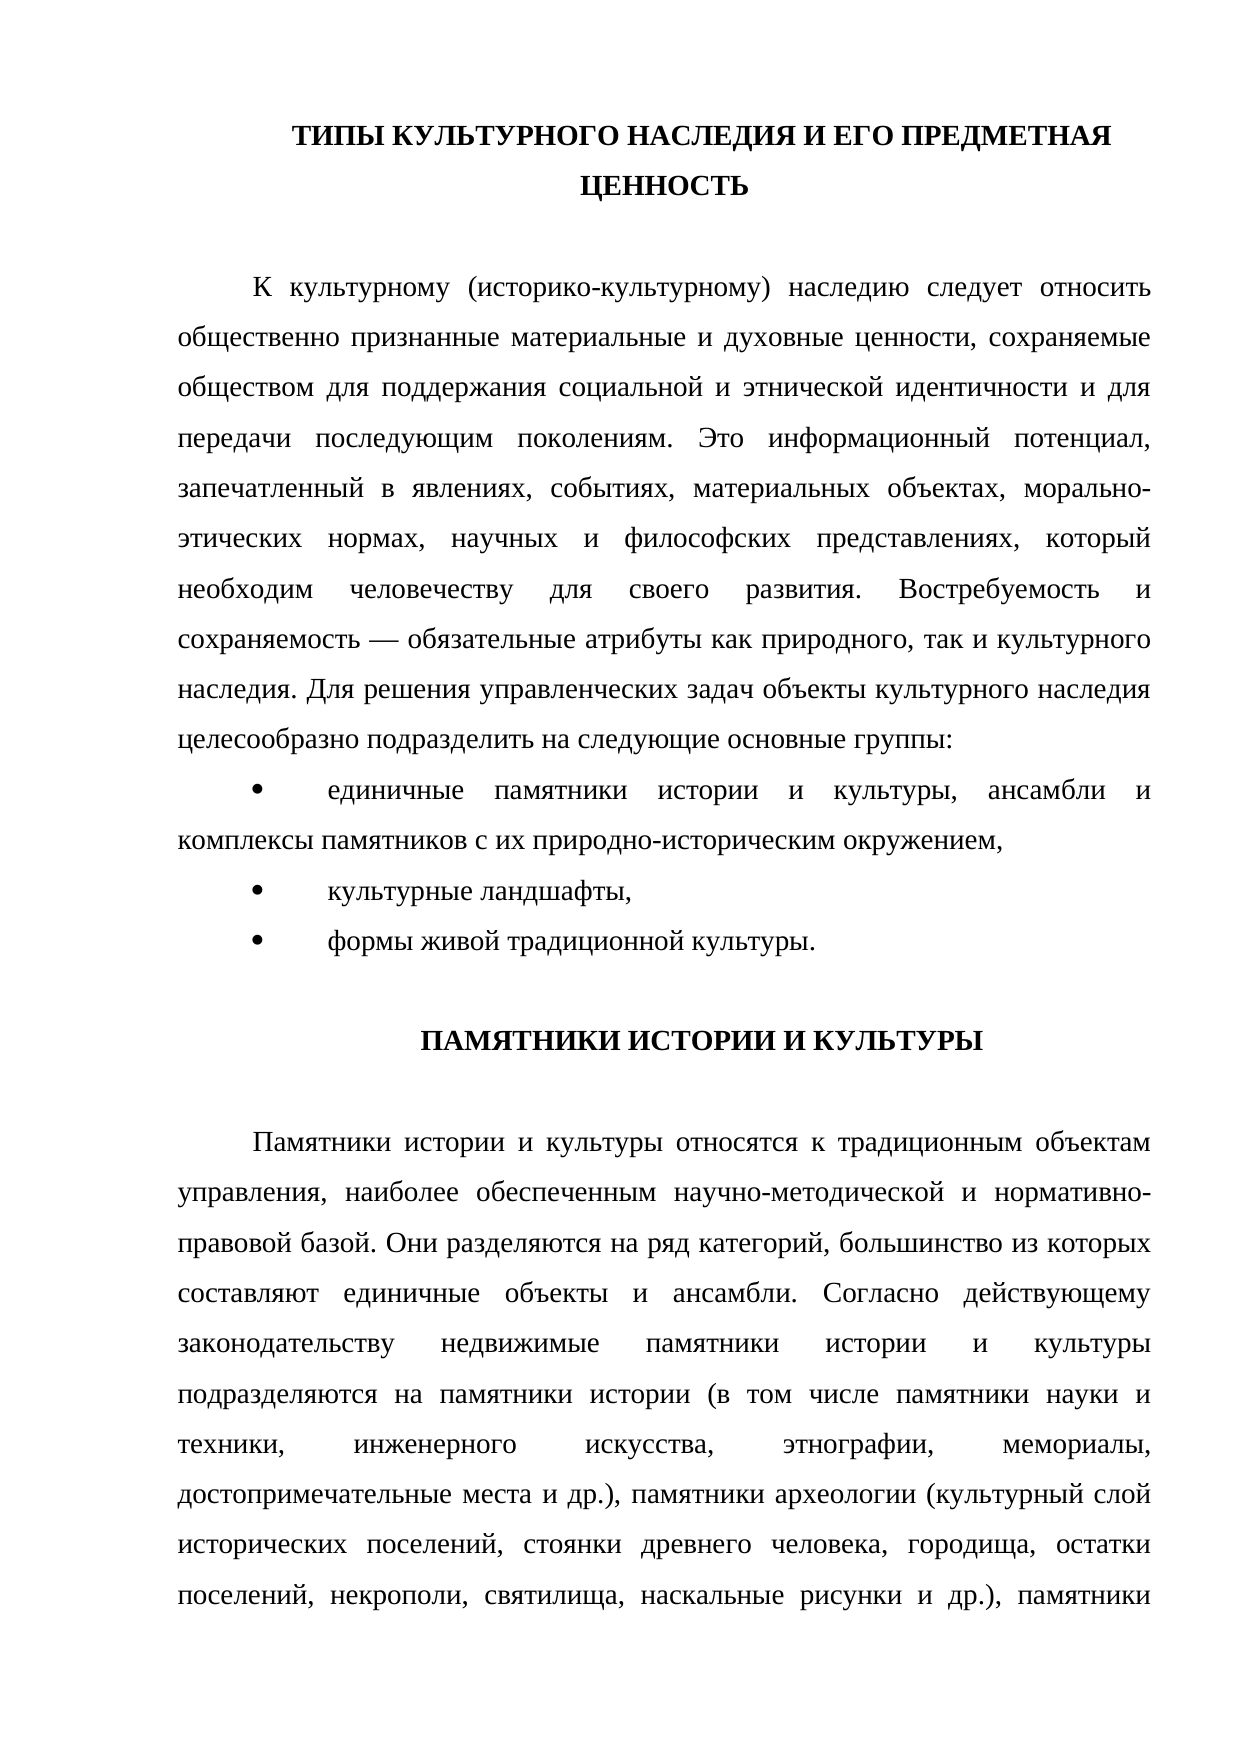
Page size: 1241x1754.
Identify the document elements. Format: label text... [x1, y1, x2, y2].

list культурные ландшафты, [177, 873, 1152, 906]
list К культурному (историко-культурному) наследию следует относить общественно признанные материальные и духовные ценности, сохраняемые обществом для поддержания социальной и этнической идентичности и для передачи последующим поколениям. Это информационный потенциал, запечатленный в явлениях, событиях, материальных объектах, морально-этических нормах, научных и философских представлениях, который необходим человечеству для своего развития. Востребуемость и сохраняемость — обязательные атрибуты как природного, так и культурного наследия. Для решения управленческих задач объекты культурного наследия целесообразно подразделить на следующие основные группы: [177, 269, 1152, 755]
subtitle ПАМЯТНИКИ ИСТОРИИ И КУЛЬТУРЫ [177, 1024, 1152, 1057]
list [177, 1124, 1152, 1611]
list ТИПЫ КУЛЬТУРНОГО НАСЛЕДИЯ И ЕГО ПРЕДМЕТНАЯ ЦЕННОСТЬ [177, 118, 1152, 202]
list формы живой традиционной культуры. [177, 923, 1152, 957]
list единичные памятники истории и культуры, ансамбли и комплексы памятников с их природно-историческим окружением, [177, 772, 1152, 856]
